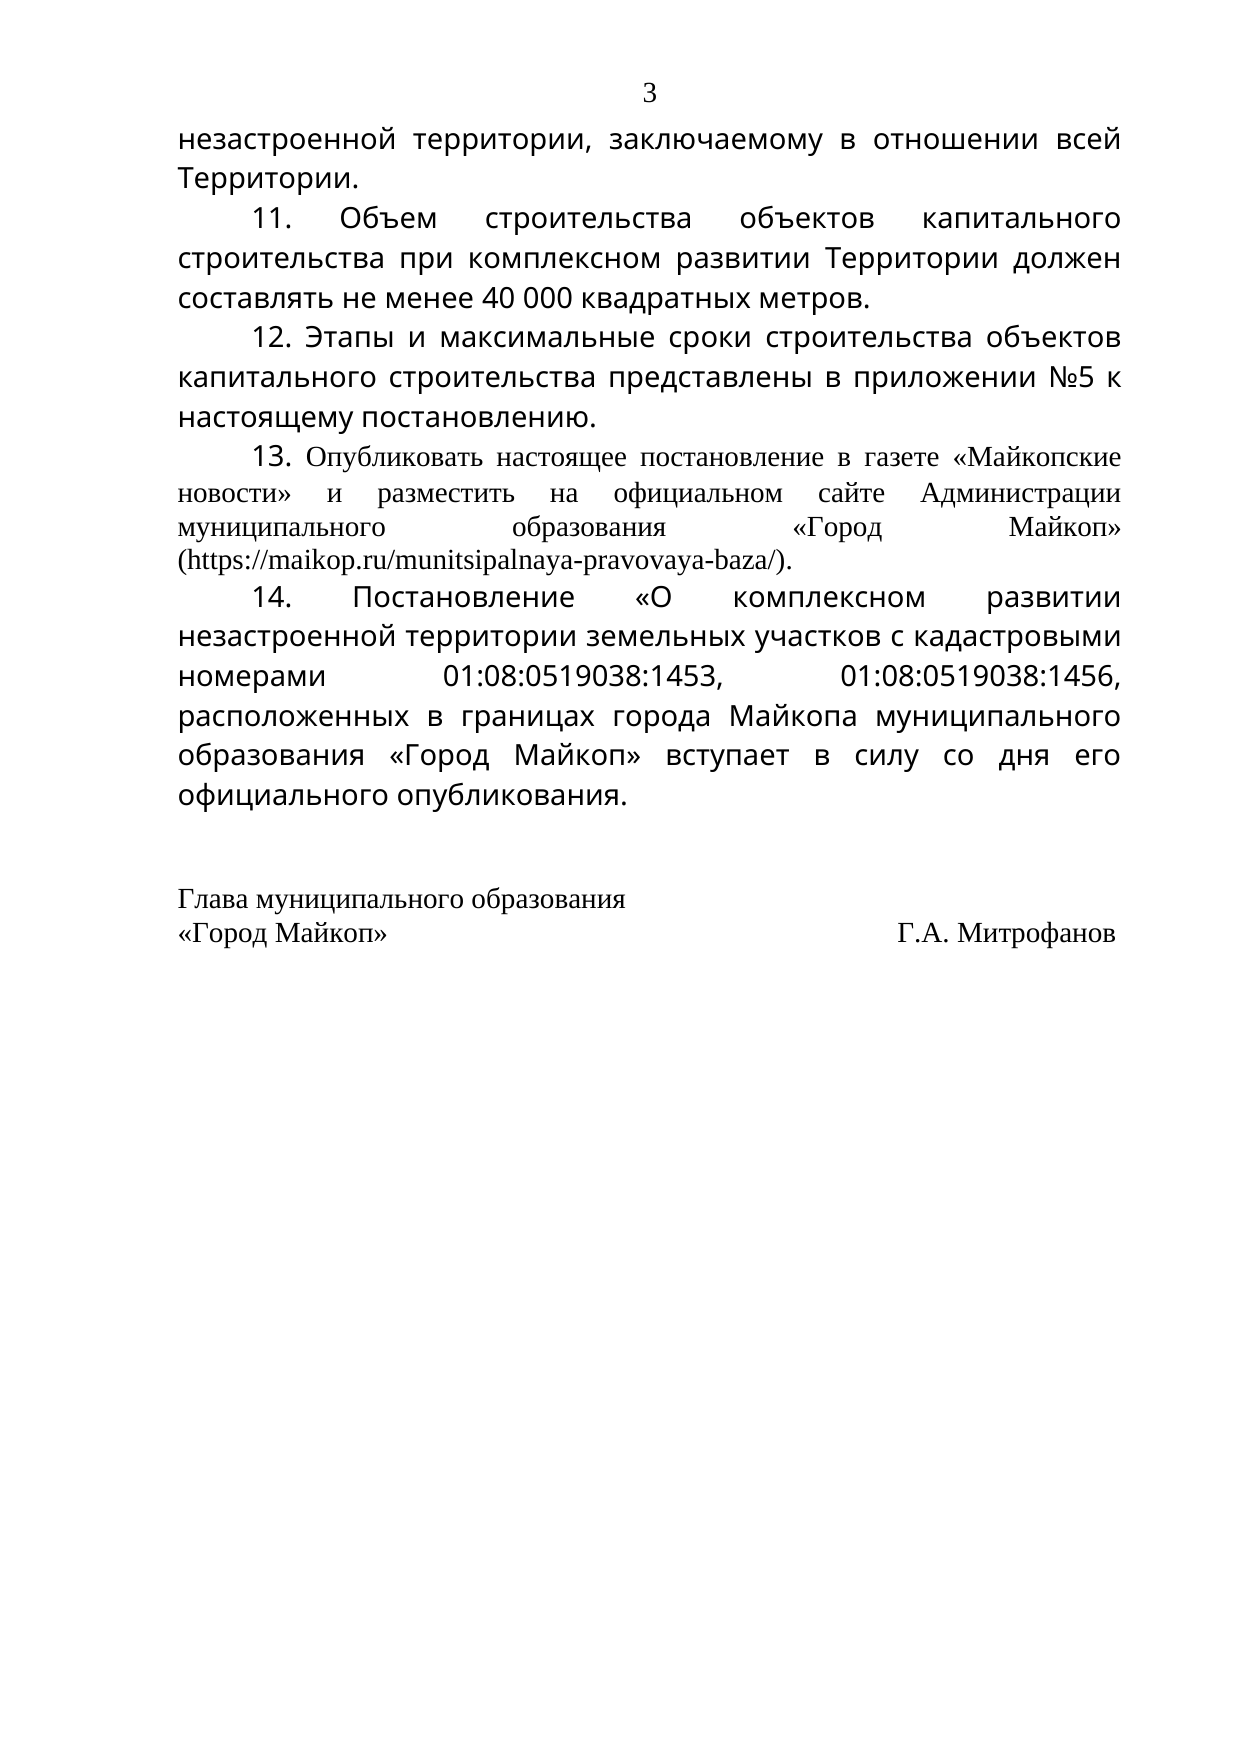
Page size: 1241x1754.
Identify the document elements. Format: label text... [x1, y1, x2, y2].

text Глава муниципального образования [177, 881, 1122, 915]
text 13. Опубликовать настоящее постановление в газете «Майкопские новости» и разместить на официальном сайте Администрации муниципального образования «Город Майкоп» (https://maikop.ru/munitsipalnaya-pravovaya-baza/). [177, 436, 1122, 576]
text 11. Объем строительства объектов капитального строительства при комплексном развитии Территории должен составлять не менее 40 000 квадратных метров. [177, 197, 1122, 317]
text «Город Майкоп» Г.А. Митрофанов [177, 915, 1122, 948]
text 14. Постановление «О комплексном развитии незастроенной территории земельных участков с кадастровыми номерами 01:08:0519038:1453, 01:08:0519038:1456, расположенных в границах города Майкопа муниципального образования «Город Майкоп» вступает в силу со дня его официального опубликования. [177, 576, 1122, 814]
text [177, 118, 1122, 197]
text 12. Этапы и максимальные сроки строительства объектов капитального строительства представлены в приложении №5 к настоящему постановлению. [177, 317, 1122, 436]
